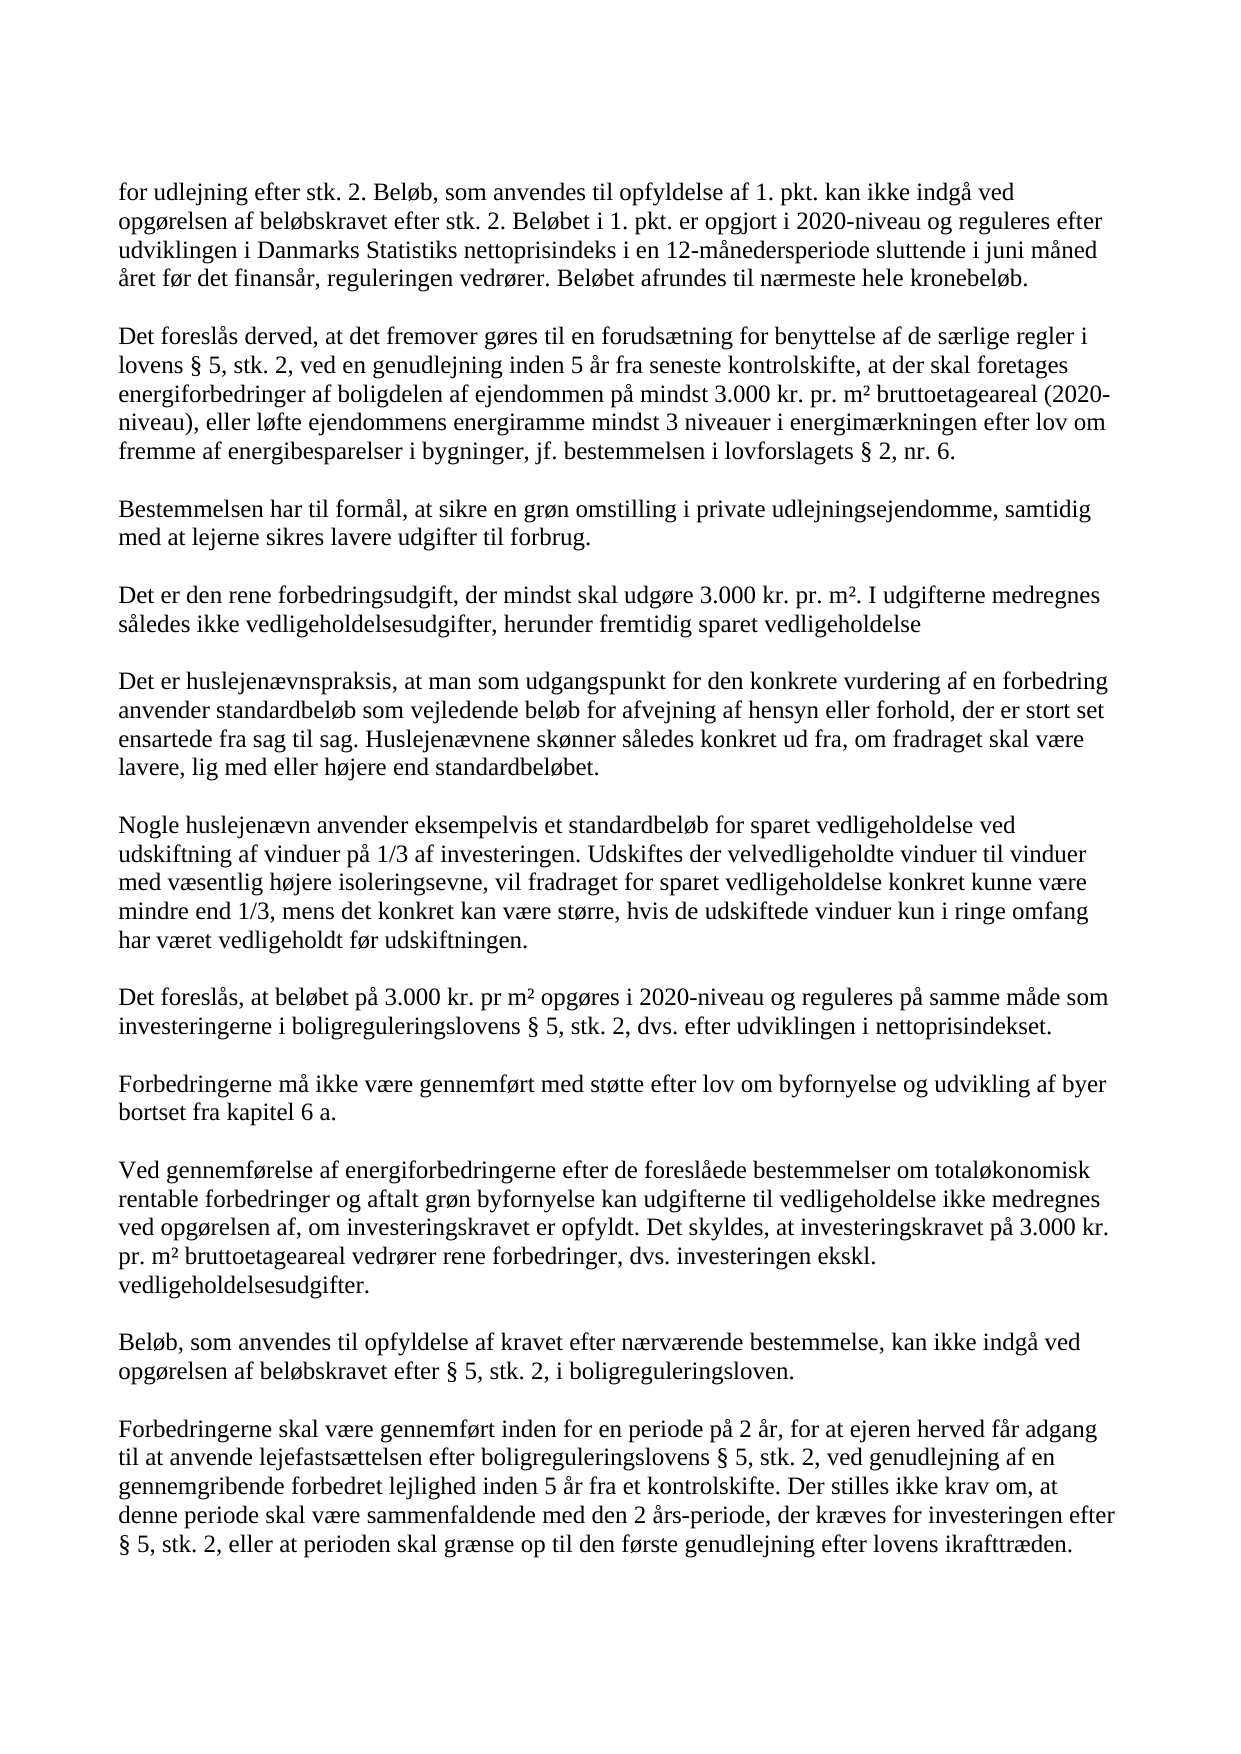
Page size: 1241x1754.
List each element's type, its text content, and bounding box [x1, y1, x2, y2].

text Det er den rene forbedringsudgift, der mindst skal udgøre 3.000 kr. pr. m². I udgifterne medregnes således ikke vedligeholdelsesudgifter, herunder fremtidig sparet vedligeholdelse [118, 580, 1122, 637]
text Det er huslejenævnspraksis, at man som udgangspunkt for den konkrete vurdering af en forbedring anvender standardbeløb som vejledende beløb for afvejning af hensyn eller forhold, der er stort set ensartede fra sag til sag. Huslejenævnene skønner således konkret ud fra, om fradraget skal være lavere, lig med eller højere end standardbeløbet. [118, 666, 1122, 781]
text Forbedringerne skal være gennemført inden for en periode på 2 år, for at ejeren herved får adgang til at anvende lejefastsættelsen efter boligreguleringslovens § 5, stk. 2, ved genudlejning af en gennemgribende forbedret lejlighed inden 5 år fra et kontrolskifte. Der stilles ikke krav om, at denne periode skal være sammenfaldende med den 2 års-periode, der kræves for investeringen efter § 5, stk. 2, eller at perioden skal grænse op til den første genudlejning efter lovens ikrafttræden. [118, 1414, 1122, 1557]
text Nogle huslejenævn anvender eksempelvis et standardbeløb for sparet vedligeholdelse ved udskiftning af vinduer på 1/3 af investeringen. Udskiftes der velvedligeholdte vinduer til vinduer med væsentlig højere isoleringsevne, vil fradraget for sparet vedligeholdelse konkret kunne være mindre end 1/3, mens det konkret kan være større, hvis de udskiftede vinduer kun i ringe omfang har været vedligeholdt før udskiftningen. [118, 810, 1122, 954]
text Bestemmelsen har til formål, at sikre en grøn omstilling i private udlejningsejendomme, samtidig med at lejerne sikres lavere udgifter til forbrug. [118, 494, 1122, 551]
text Beløb, som anvendes til opfyldelse af kravet efter nærværende bestemmelse, kan ikke indgå ved opgørelsen af beløbskravet efter § 5, stk. 2, i boligreguleringsloven. [118, 1327, 1122, 1385]
text Det foreslås, at beløbet på 3.000 kr. pr m² opgøres i 2020-niveau og reguleres på samme måde som investeringerne i boligreguleringslovens § 5, stk. 2, dvs. efter udviklingen i nettoprisindekset. [118, 982, 1122, 1040]
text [118, 177, 1122, 292]
text Forbedringerne må ikke være gennemført med støtte efter lov om byfornyelse og udvikling af byer bortset fra kapitel 6 a. [118, 1069, 1122, 1126]
text Ved gennemførelse af energiforbedringerne efter de foreslåede bestemmelser om totaløkonomisk rentable forbedringer og aftalt grøn byfornyelse kan udgifterne til vedligeholdelse ikke medregnes ved opgørelsen af, om investeringskravet er opfyldt. Det skyldes, at investeringskravet på 3.000 kr. pr. m² bruttoetageareal vedrører rene forbedringer, dvs. investeringen ekskl. vedligeholdelsesudgifter. [118, 1155, 1122, 1299]
text Det foreslås derved, at det fremover gøres til en forudsætning for benyttelse af de særlige regler i lovens § 5, stk. 2, ved en genudlejning inden 5 år fra seneste kontrolskifte, at der skal foretages energiforbedringer af boligdelen af ejendommen på mindst 3.000 kr. pr. m² bruttoetageareal (2020-niveau), eller løfte ejendommens energiramme mindst 3 niveauer i energimærkningen efter lov om fremme af energibesparelser i bygninger, jf. bestemmelsen i lovforslagets § 2, nr. 6. [118, 321, 1122, 465]
